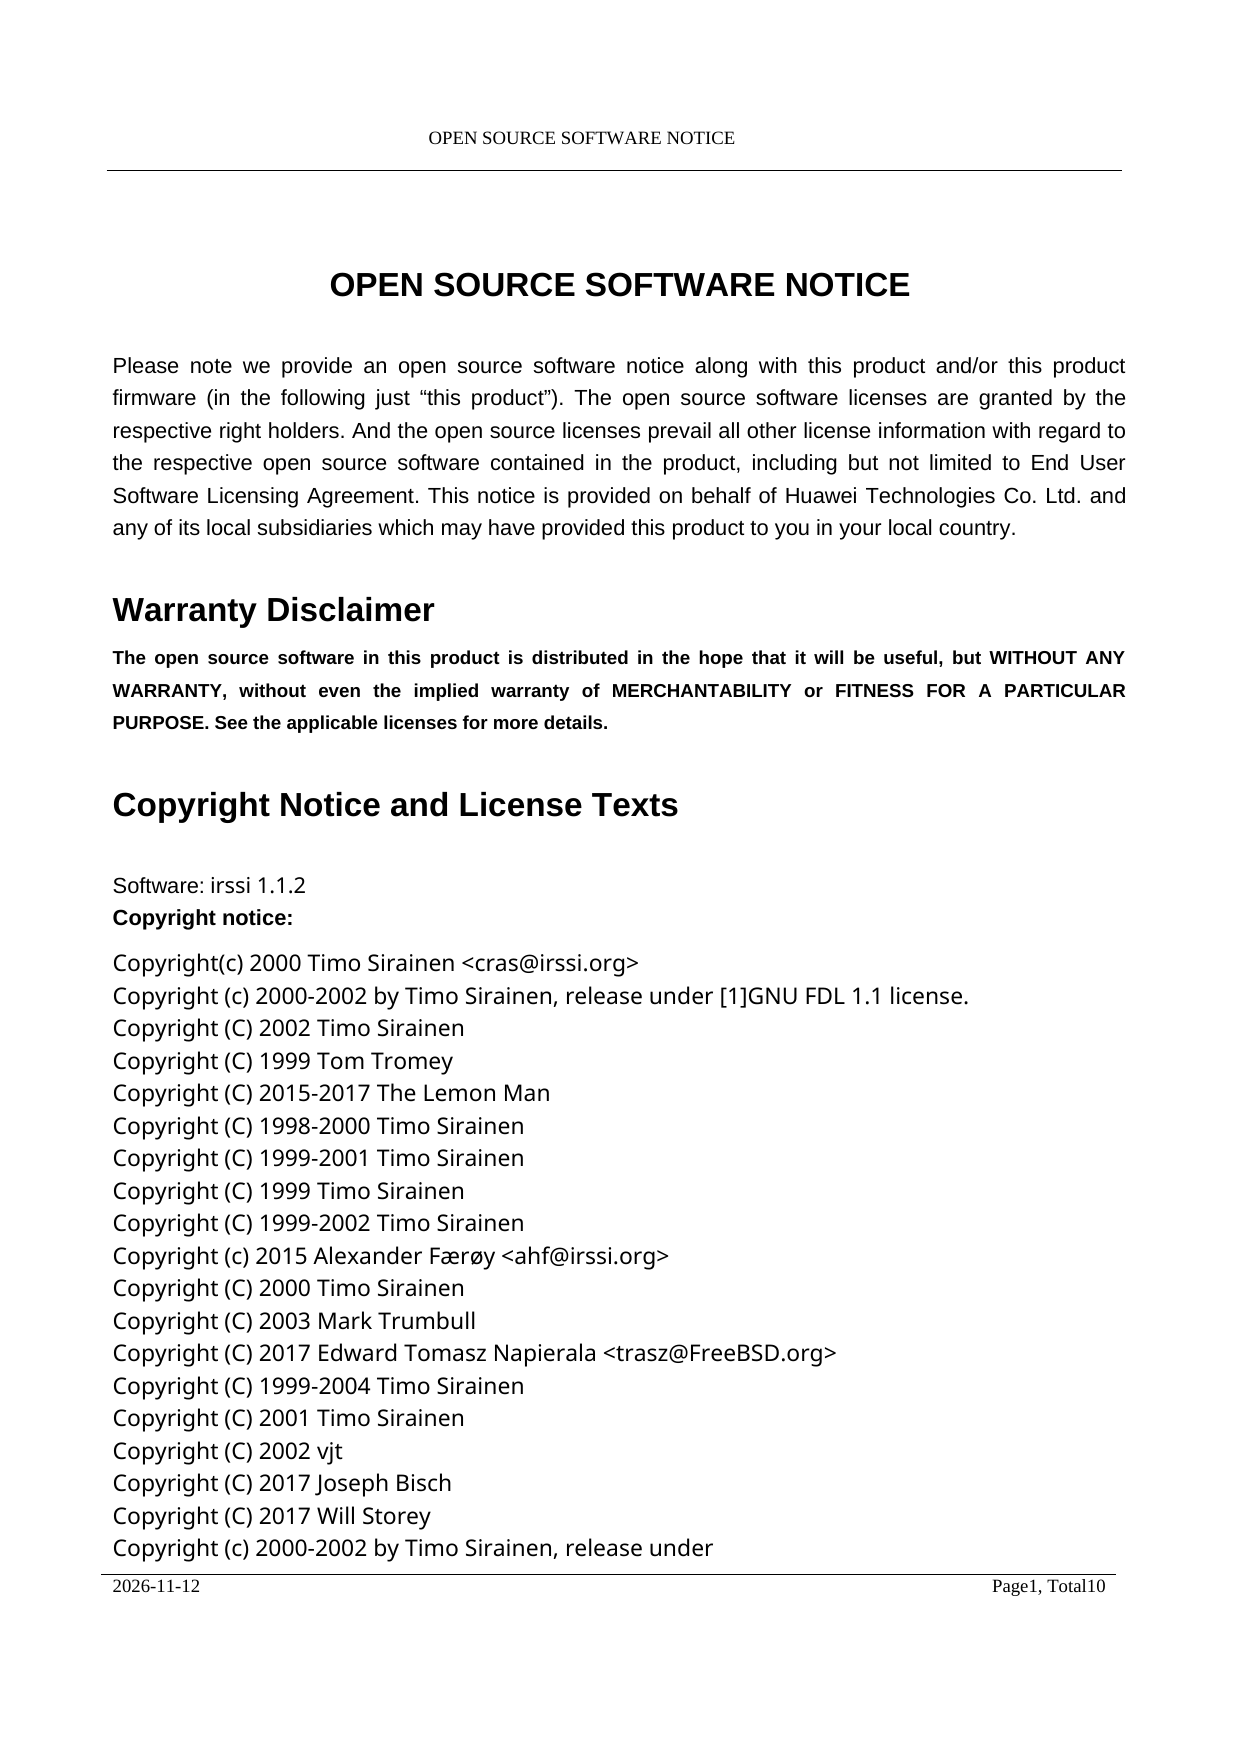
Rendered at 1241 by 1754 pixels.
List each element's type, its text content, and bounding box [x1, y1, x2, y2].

text Copyright (C) 2002 vjt [112, 1434, 1128, 1467]
text Copyright Notice and License Texts [112, 771, 1128, 836]
text Software: irssi 1.1.2 [112, 869, 1128, 901]
text Copyright (C) 2017 Will Storey [112, 1499, 1128, 1532]
text OPEN SOURCE SOFTWARE NOTICE [112, 251, 1128, 316]
text Copyright (C) 1999-2001 Timo Sirainen [112, 1142, 1128, 1174]
text Copyright (C) 2015-2017 The Lemon Man [112, 1077, 1128, 1109]
text Copyright (c) 2015 Alexander Færøy <ahf@irssi.org> [112, 1239, 1128, 1272]
text Copyright (c) 2000-2002 by Timo Sirainen, release under [112, 1532, 1128, 1564]
text Warranty Disclaimer [112, 576, 1128, 641]
text Copyright (C) 1999 Timo Sirainen [112, 1174, 1128, 1207]
text Copyright (C) 2017 Joseph Bisch [112, 1467, 1128, 1499]
text The open source software in this product is distributed in the hope that it will be useful, but WITHOUT ANY WARRANTY, without even the implied warranty of MERCHANTABILITY or FITNESS FOR A PARTICULAR PURPOSE. See the applicable licenses for more details. [112, 641, 1128, 739]
text Copyright (C) 1998-2000 Timo Sirainen [112, 1109, 1128, 1142]
text Copyright (C) 2000 Timo Sirainen [112, 1272, 1128, 1304]
text Copyright(c) 2000 Timo Sirainen <cras@irssi.org> [112, 947, 1128, 979]
text Copyright notice: [112, 901, 1128, 934]
text Copyright (C) 1999-2002 Timo Sirainen [112, 1207, 1128, 1239]
text Copyright (c) 2000-2002 by Timo Sirainen, release under [1]GNU FDL 1.1 license. [112, 979, 1128, 1012]
text Copyright (C) 2003 Mark Trumbull [112, 1304, 1128, 1337]
text Copyright (C) 1999-2004 Timo Sirainen [112, 1369, 1128, 1402]
text Copyright (C) 2017 Edward Tomasz Napierala <trasz@FreeBSD.org> [112, 1337, 1128, 1369]
text Copyright (C) 2001 Timo Sirainen [112, 1402, 1128, 1434]
text Copyright (C) 2002 Timo Sirainen [112, 1012, 1128, 1044]
text Please note we provide an open source software notice along with this product and/or this product firmware (in the following just “this product”). The open source software licenses are granted by the respective right holders. And the open source licenses prevail all other license information with regard to the respective open source software contained in the product, including but not limited to End User Software Licensing Agreement. This notice is provided on behalf of Huawei Technologies Co. Ltd. and any of its local subsidiaries which may have provided this product to you in your local country. [112, 349, 1128, 544]
text Copyright (C) 1999 Tom Tromey [112, 1044, 1128, 1077]
